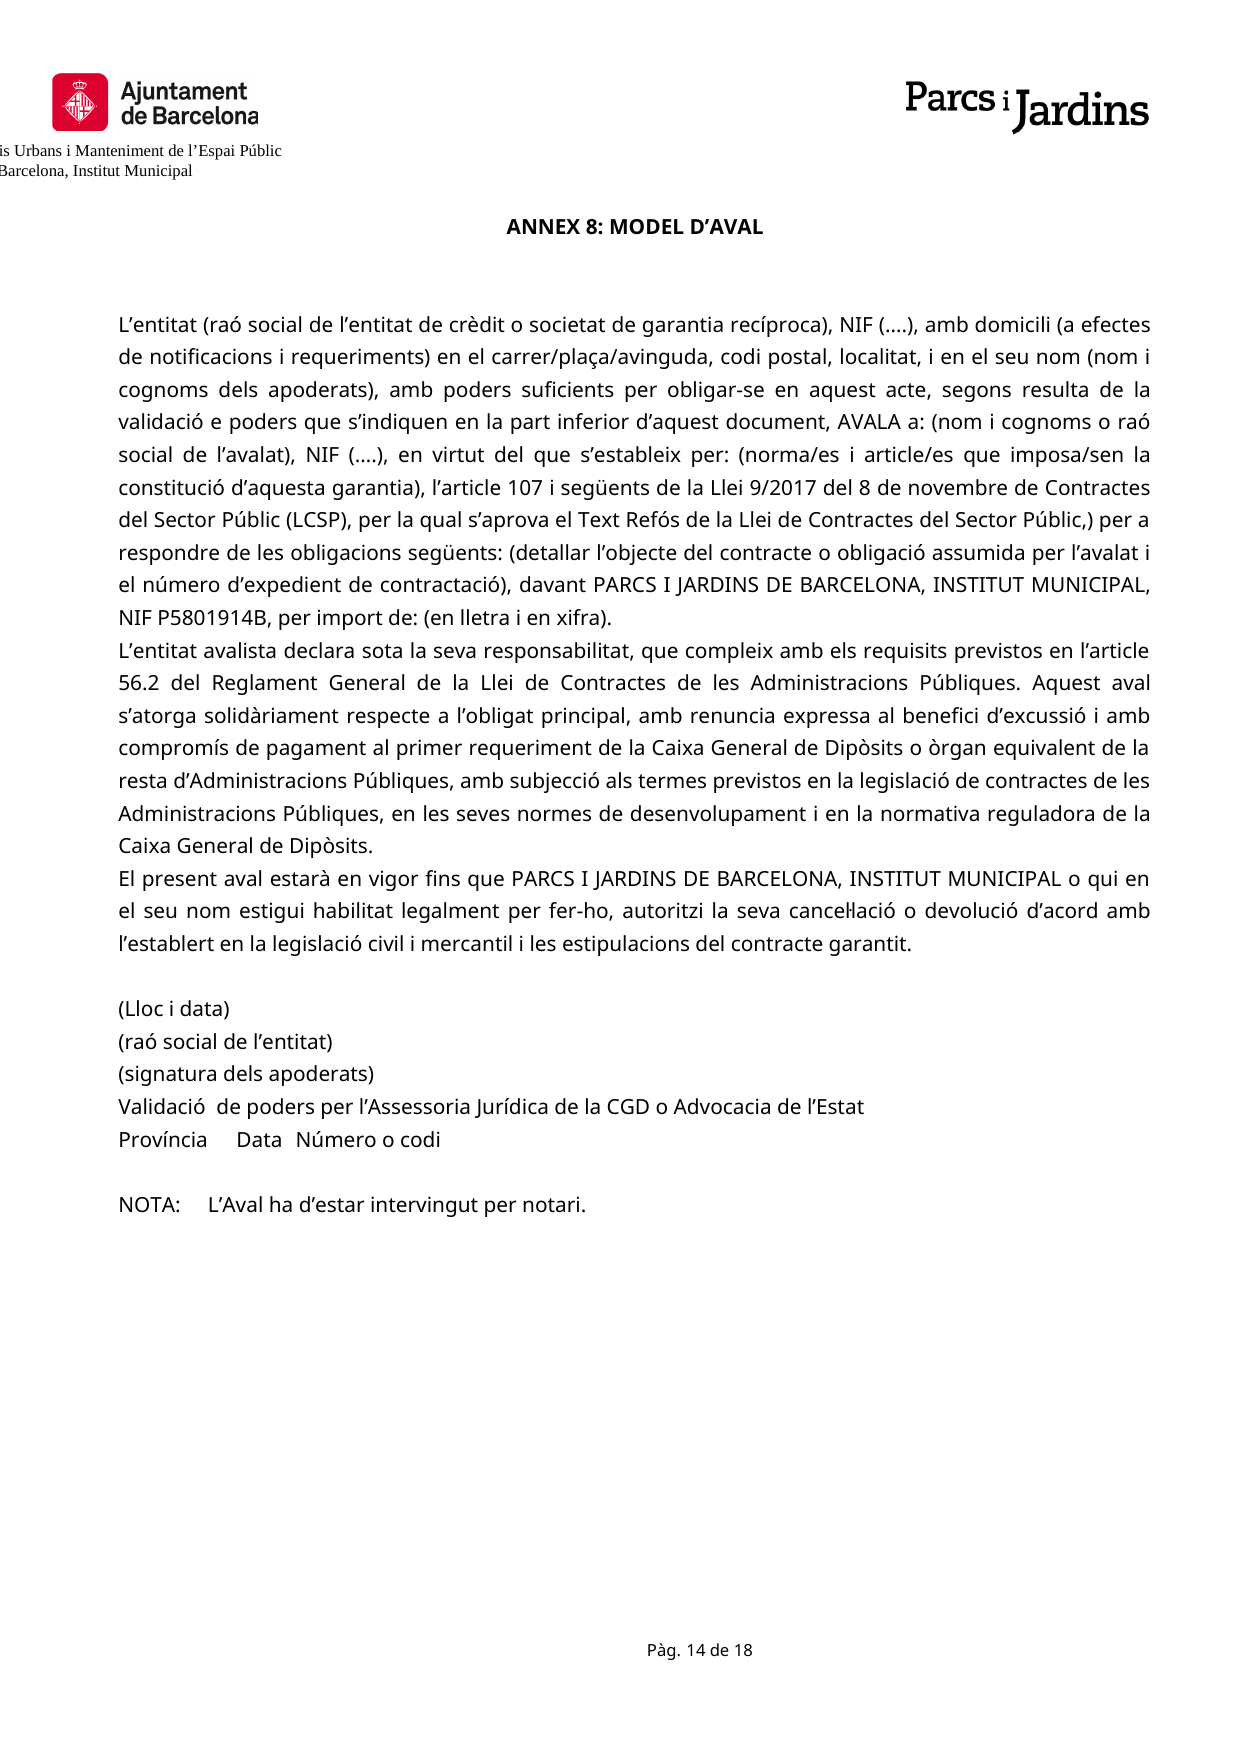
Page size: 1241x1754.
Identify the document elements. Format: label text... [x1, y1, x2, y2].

text L’entitat (raó social de l’entitat de crèdit o societat de garantia recíproca), NIF (….), amb domicili (a efectes de notificacions i requeriments) en el carrer/plaça/avinguda, codi postal, localitat, i en el seu nom (nom i cognoms dels apoderats), amb poders suficients per obligar-se en aquest acte, segons resulta de la validació e poders que s’indiquen en la part inferior d’aquest document, AVALA a: (nom i cognoms o raó social de l’avalat), NIF (….), en virtut del que s’estableix per: (norma/es i article/es que imposa/sen la constitució d’aquesta garantia), l’article 107 i següents de la Llei 9/2017 del 8 de novembre de Contractes del Sector Públic (LCSP), per la qual s’aprova el Text Refós de la Llei de Contractes del Sector Públic,) per a respondre de les obligacions següents: (detallar l’objecte del contracte o obligació assumida per l’avalat i el número d’expedient de contractació), davant PARCS I JARDINS DE BARCELONA, INSTITUT MUNICIPAL, NIF P5801914B, per import de: (en lletra i en xifra). [118, 310, 1152, 632]
text L’entitat avalista declara sota la seva responsabilitat, que compleix amb els requisits previstos en l’article 56.2 del Reglament General de la Llei de Contractes de les Administracions Públiques. Aquest aval s’atorga solidàriament respecte a l’obligat principal, amb renuncia expressa al benefici d’excussió i amb compromís de pagament al primer requeriment de la Caixa General de Dipòsits o òrgan equivalent de la resta d’Administracions Públiques, amb subjecció als termes previstos en la legislació de contractes de les Administracions Públiques, en les seves normes de desenvolupament i en la normativa reguladora de la Caixa General de Dipòsits. [118, 636, 1152, 860]
text (Lloc i data) [118, 994, 1152, 1023]
picture [901, 73, 1155, 140]
text (signatura dels apoderats) [118, 1059, 1152, 1088]
text ANNEX 8: MODEL D’AVAL [118, 212, 1152, 240]
picture [51, 73, 258, 131]
text (raó social de l’entitat) [118, 1027, 1152, 1055]
text NOTA: L’Aval ha d’estar intervingut per notari. [118, 1190, 1152, 1218]
text Validació de poders per l’Assessoria Jurídica de la CGD o Advocacia de l’Estat [118, 1092, 1152, 1121]
text El present aval estarà en vigor fins que PARCS I JARDINS DE BARCELONA, INSTITUT MUNICIPAL o qui en el seu nom estigui habilitat legalment per fer-ho, autoritzi la seva cancel·lació o devolució d’acord amb l’establert en la legislació civil i mercantil i les estipulacions del contracte garantit. [118, 864, 1152, 958]
text Província Data Número o codi [118, 1125, 1152, 1153]
